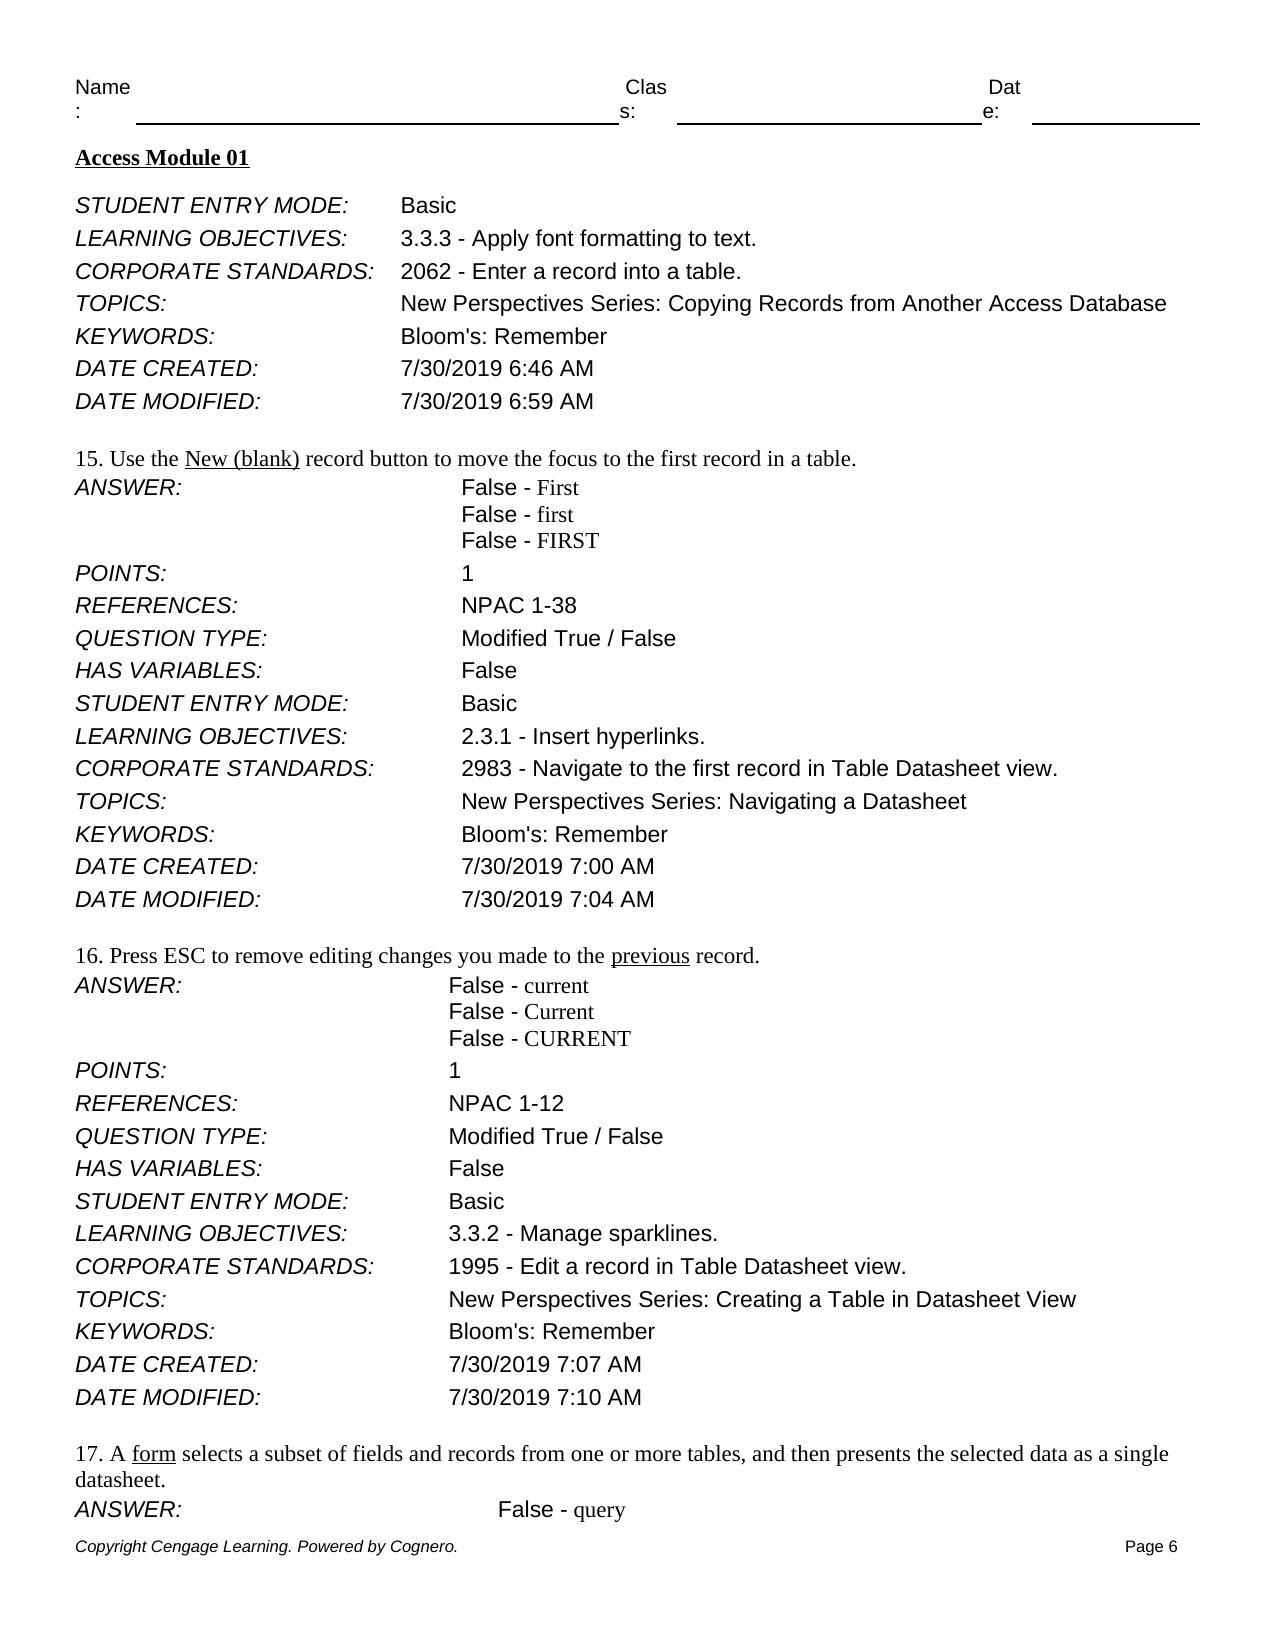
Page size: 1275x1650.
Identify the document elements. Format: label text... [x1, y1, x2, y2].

table_header 16. Press ESC to remove editing changes you made to the previous record. [75, 942, 1200, 1413]
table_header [75, 1440, 1200, 1525]
table_header 15. Use the New (blank) record button to move the focus to the first record in a table. [75, 445, 1200, 915]
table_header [75, 189, 1200, 418]
